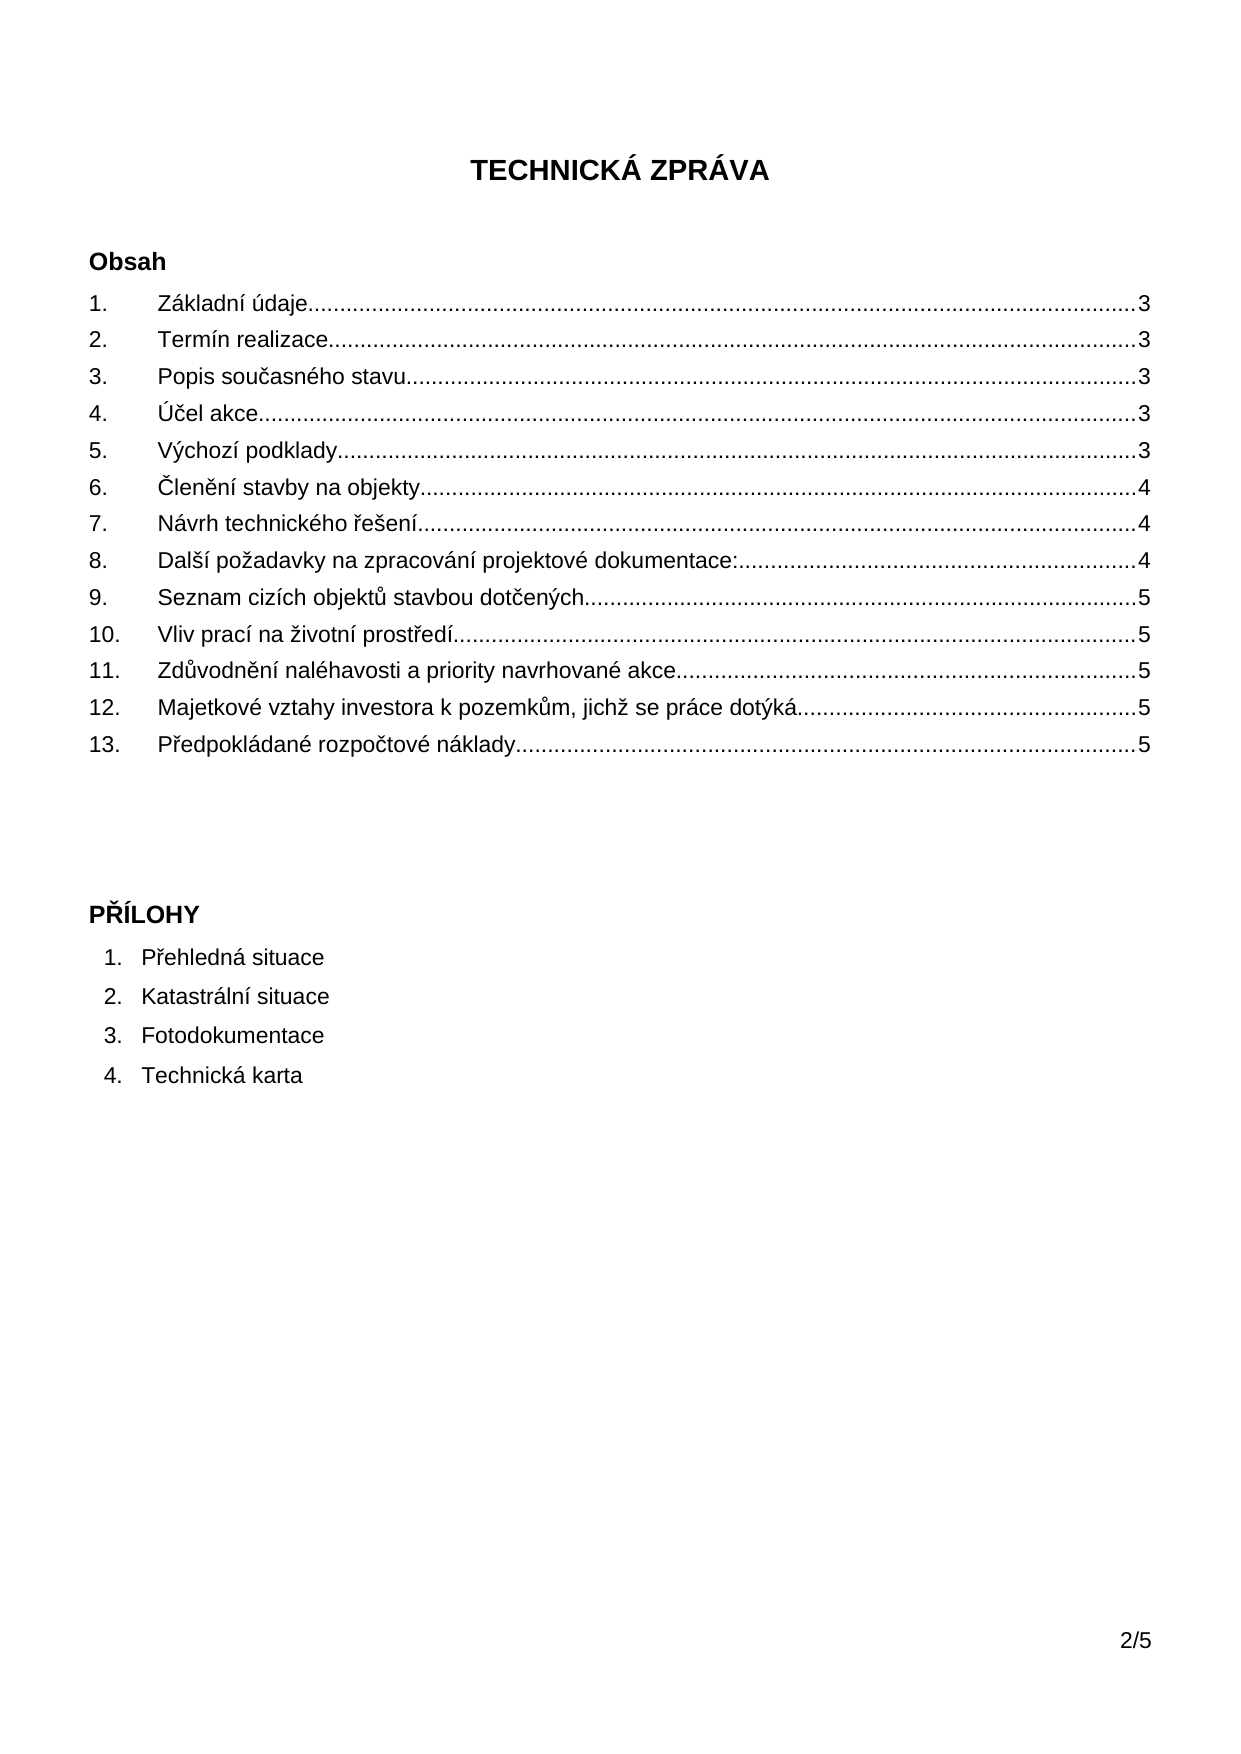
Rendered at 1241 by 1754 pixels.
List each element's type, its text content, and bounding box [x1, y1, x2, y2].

text 2. Termín realizace 3 [89, 326, 1152, 353]
text 1. Základní údaje 3 [89, 290, 1152, 316]
text 3. Popis současného stavu 3 [89, 363, 1152, 389]
text 12. Majetkové vztahy investora k pozemkům, jichž se práce dotýká 5 [89, 694, 1152, 721]
text 13. Předpokládané rozpočtové náklady 5 [89, 731, 1152, 757]
subtitle TECHNICKÁ ZPRÁVA [89, 153, 1152, 187]
list Katastrální situace [103, 983, 1152, 1009]
text 8. Další požadavky na zpracování projektové dokumentace: 4 [89, 547, 1152, 573]
list Technická karta [103, 1062, 1152, 1088]
text 6. Členění stavby na objekty 4 [89, 473, 1152, 500]
subtitle Obsah [89, 247, 1152, 275]
text 11. Zdůvodnění naléhavosti a priority navrhované akce 5 [89, 657, 1152, 684]
text 9. Seznam cizích objektů stavbou dotčených 5 [89, 584, 1152, 610]
list Přehledná situace [103, 943, 1152, 970]
text 5. Výchozí podklady 3 [89, 437, 1152, 463]
text 7. Návrh technického řešení 4 [89, 510, 1152, 537]
text 4. Účel akce 3 [89, 400, 1152, 426]
text 10. Vliv prací na životní prostředí 5 [89, 621, 1152, 647]
subtitle PŘÍLOHY [89, 900, 1152, 929]
list Fotodokumentace [103, 1022, 1152, 1049]
